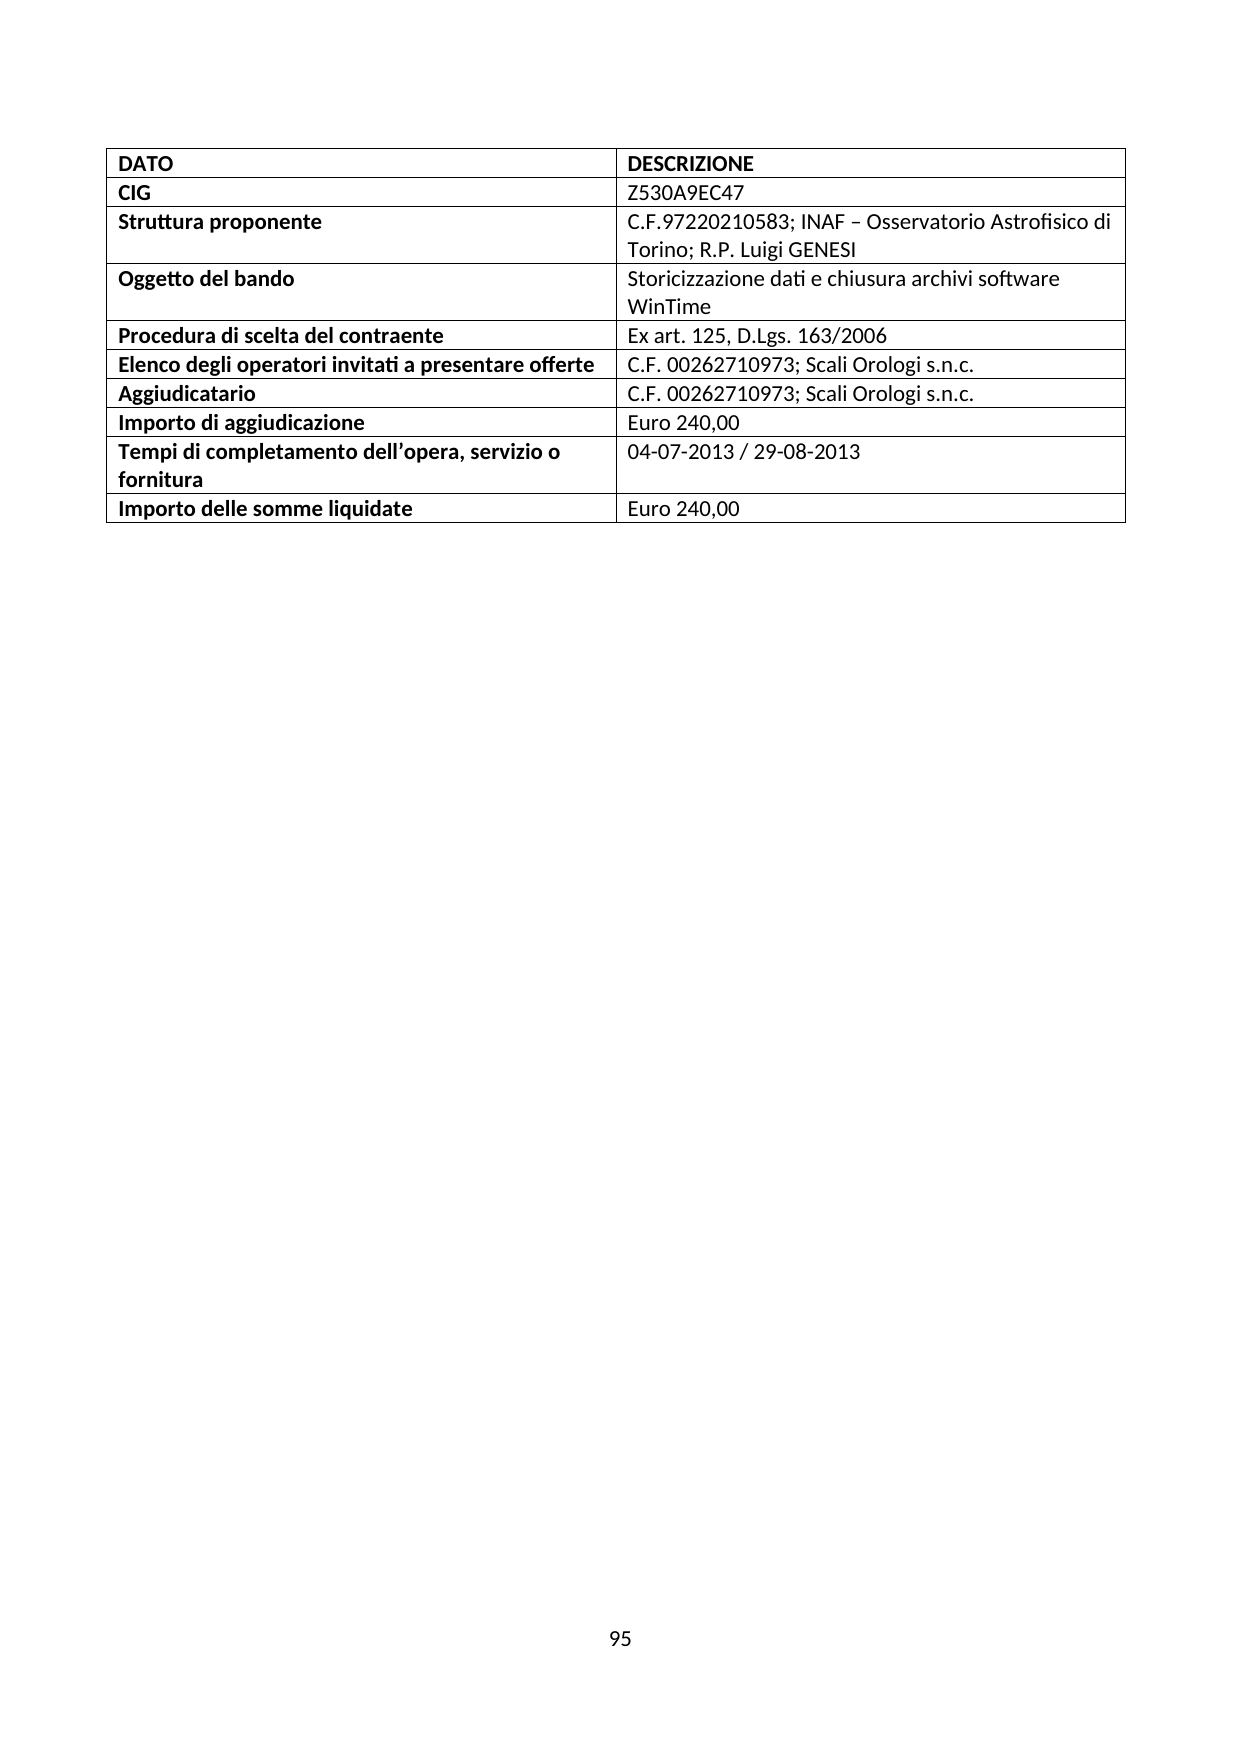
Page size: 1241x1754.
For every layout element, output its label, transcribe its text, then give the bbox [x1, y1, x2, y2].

table_cell Importo delle somme liquidate [107, 494, 616, 522]
table_cell CIG [107, 178, 616, 206]
table_cell Euro 240,00 [617, 494, 1125, 522]
table_cell Tempi di completamento dell’opera, servizio o fornitura [107, 437, 616, 493]
table_cell Importo di aggiudicazione [107, 408, 616, 436]
table_cell Euro 240,00 [617, 408, 1125, 436]
table_cell C.F. 00262710973; Scali Orologi s.n.c. [617, 350, 1125, 378]
table_cell Elenco degli operatori invitati a presentare offerte [107, 350, 616, 378]
table_cell Procedura di scelta del contraente [107, 321, 616, 349]
table_cell C.F.97220210583; INAF – Osservatorio Astrofisico di Torino; R.P. Luigi GENESI [617, 207, 1125, 263]
table_cell 04-07-2013 / 29-08-2013 [617, 437, 1125, 493]
table_cell Struttura proponente [107, 207, 616, 263]
table_cell Storicizzazione dati e chiusura archivi software WinTime [617, 264, 1125, 320]
table_cell Aggiudicatario [107, 379, 616, 407]
table_cell Oggetto del bando [107, 264, 616, 320]
table_cell Z530A9EC47 [617, 178, 1125, 206]
table_header DATO [107, 149, 616, 177]
table_cell Ex art. 125, D.Lgs. 163/2006 [617, 321, 1125, 349]
table_cell C.F. 00262710973; Scali Orologi s.n.c. [617, 379, 1125, 407]
table_header DESCRIZIONE [617, 149, 1125, 177]
